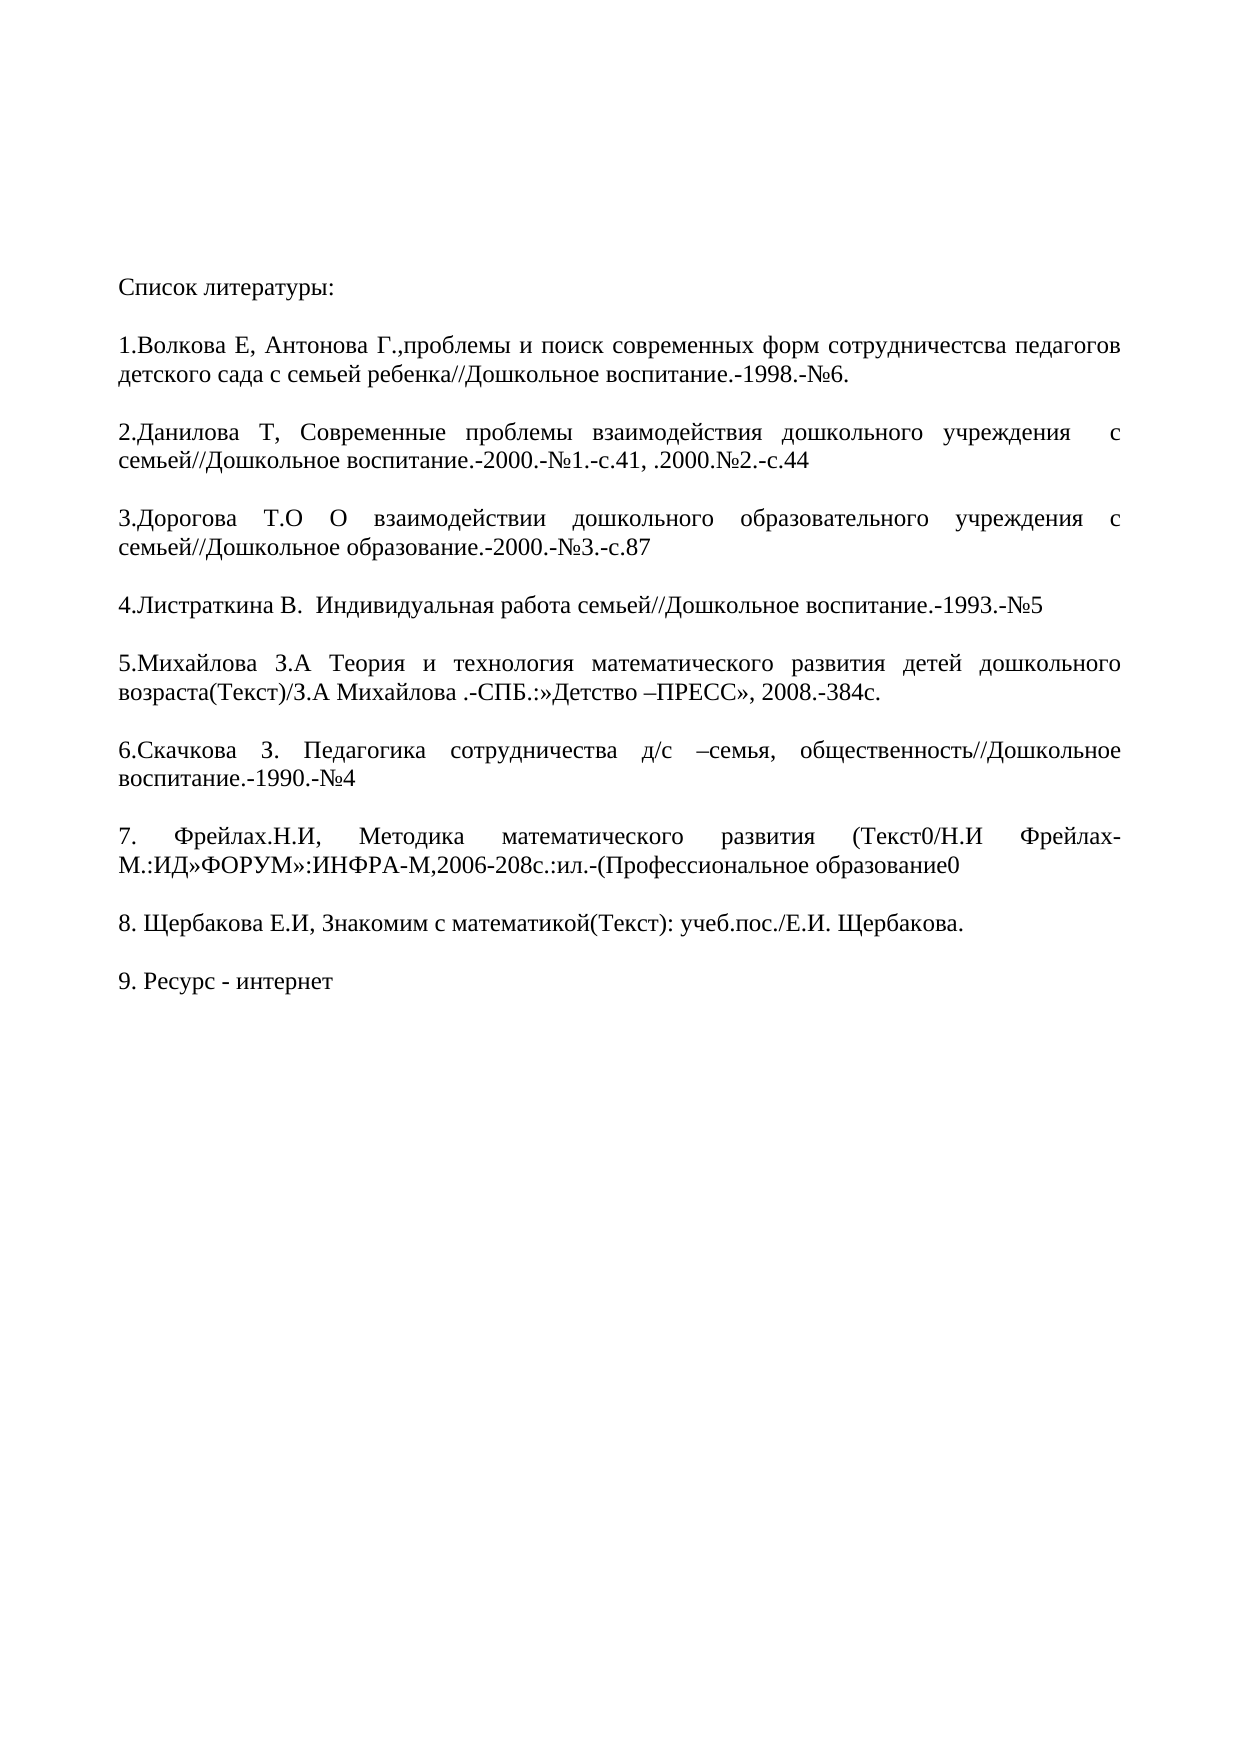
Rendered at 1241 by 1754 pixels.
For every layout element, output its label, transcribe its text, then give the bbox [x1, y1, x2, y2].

text 9. Ресурс - интернет [118, 966, 1122, 995]
text 5.Михайлова З.А Теория и технология математического развития детей дошкольного возраста(Текст)/З.А Михайлова .-СПБ.:»Детство –ПРЕСС», 2008.-384с. [118, 648, 1122, 706]
text 6.Скачкова З. Педагогика сотрудничества д/с –семья, общественность//Дошкольное воспитание.-1990.-№4 [118, 735, 1122, 792]
text Список литературы: [118, 272, 1122, 301]
text 8. Щербакова Е.И, Знакомим с математикой(Текст): учеб.пос./Е.И. Щербакова. [118, 908, 1122, 937]
text 3.Дорогова Т.О О взаимодействии дошкольного образовательного учреждения с семьей//Дошкольное образование.-2000.-№3.-с.87 [118, 503, 1122, 561]
text 7. Фрейлах.Н.И, Методика математического развития (Текст0/Н.И Фрейлах-М.:ИД»ФОРУМ»:ИНФРА-М,2006-208с.:ил.-(Профессиональное образование0 [118, 821, 1122, 879]
text 4.Листраткина В. Индивидуальная работа семьей//Дошкольное воспитание.-1993.-№5 [118, 590, 1122, 619]
text 1.Волкова Е, Антонова Г.,проблемы и поиск современных форм сотрудничестсва педагогов детского сада с семьей ребенка//Дошкольное воспитание.-1998.-№6. [118, 330, 1122, 388]
text 2.Данилова Т, Современные проблемы взаимодействия дошкольного учреждения с семьей//Дошкольное воспитание.-2000.-№1.-с.41, .2000.№2.-с.44 [118, 417, 1122, 474]
